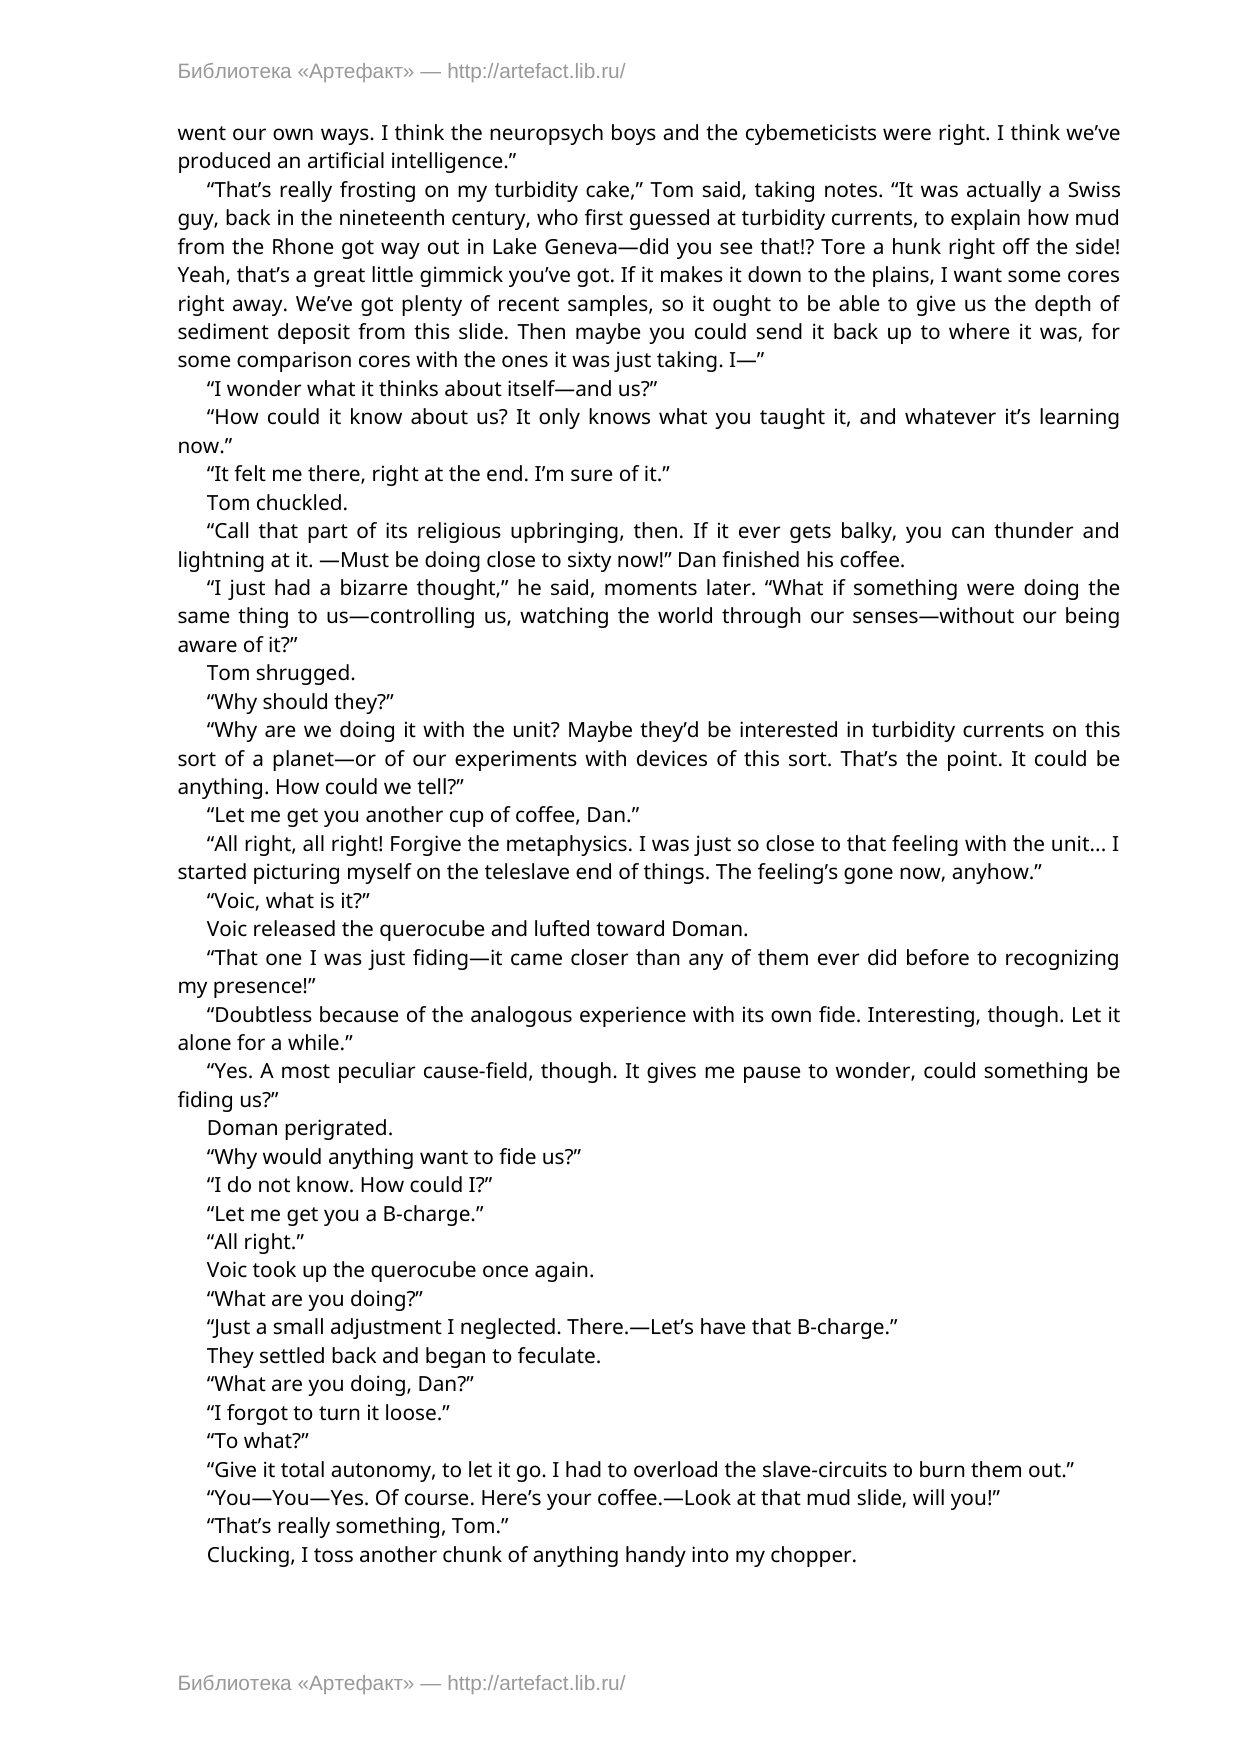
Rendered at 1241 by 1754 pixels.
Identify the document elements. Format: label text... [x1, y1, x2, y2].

text “All right, all right! Forgive the metaphysics. I was just so close to that feeling with the unit... I started picturing myself on the teleslave end of things. The feeling’s gone now, anyhow.” [177, 829, 1122, 886]
text Voic released the querocube and lufted toward Doman. [177, 914, 1122, 943]
text “Just a small adjustment I neglected. There.—Let’s have that B-charge.” [177, 1312, 1122, 1341]
text “Let me get you a B-charge.” [177, 1199, 1122, 1227]
text “I forgot to turn it loose.” [177, 1398, 1122, 1426]
text Tom shrugged. [177, 658, 1122, 687]
text “I just had a bizarre thought,” he said, moments later. “What if something were doing the same thing to us—controlling us, watching the world through our senses—without our being aware of it?” [177, 573, 1122, 658]
text “What are you doing, Dan?” [177, 1369, 1122, 1398]
text “To what?” [177, 1426, 1122, 1455]
text Clucking, I toss another chunk of anything handy into my chopper. [177, 1540, 1122, 1568]
text They settled back and began to feculate. [177, 1341, 1122, 1369]
text “I wonder what it thinks about itself—and us?” [177, 374, 1122, 402]
text “That’s really something, Tom.” [177, 1512, 1122, 1540]
text Doman perigrated. [177, 1113, 1122, 1142]
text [177, 118, 1122, 175]
text “Why would anything want to fide us?” [177, 1142, 1122, 1170]
text “How could it know about us? It only knows what you taught it, and whatever it’s learning now.” [177, 402, 1122, 459]
text “Doubtless because of the analogous experience with its own fide. Interesting, though. Let it alone for a while.” [177, 1000, 1122, 1057]
text “That’s really frosting on my turbidity cake,” Tom said, taking notes. “It was actually a Swiss guy, back in the nineteenth century, who first guessed at turbidity currents, to explain how mud from the Rhone got way out in Lake Geneva—did you see that!? Tore a hunk right off the side! Yeah, that’s a great little gimmick you’ve got. If it makes it down to the plains, I want some cores right away. We’ve got plenty of recent samples, so it ought to be able to give us the depth of sediment deposit from this slide. Then maybe you could send it back up to where it was, for some comparison cores with the ones it was just taking. I—” [177, 175, 1122, 374]
text “You—You—Yes. Of course. Here’s your coffee.—Look at that mud slide, will you!” [177, 1483, 1122, 1512]
text “All right.” [177, 1227, 1122, 1256]
text “Why should they?” [177, 687, 1122, 715]
text Tom chuckled. [177, 488, 1122, 516]
text “What are you doing?” [177, 1284, 1122, 1312]
text “It felt me there, right at the end. I’m sure of it.” [177, 459, 1122, 488]
text “That one I was just fiding—it came closer than any of them ever did before to recognizing my presence!” [177, 943, 1122, 1000]
text “Voic, what is it?” [177, 886, 1122, 914]
text “Call that part of its religious upbringing, then. If it ever gets balky, you can thunder and lightning at it. —Must be doing close to sixty now!” Dan finished his coffee. [177, 516, 1122, 573]
text “Why are we doing it with the unit? Maybe they’d be interested in turbidity currents on this sort of a planet—or of our experiments with devices of this sort. That’s the point. It could be anything. How could we tell?” [177, 715, 1122, 801]
text “Yes. A most peculiar cause-field, though. It gives me pause to wonder, could something be fiding us?” [177, 1057, 1122, 1113]
text “I do not know. How could I?” [177, 1170, 1122, 1199]
text Voic took up the querocube once again. [177, 1256, 1122, 1284]
text “Let me get you another cup of coffee, Dan.” [177, 801, 1122, 829]
text “Give it total autonomy, to let it go. I had to overload the slave-circuits to burn them out.” [177, 1455, 1122, 1483]
